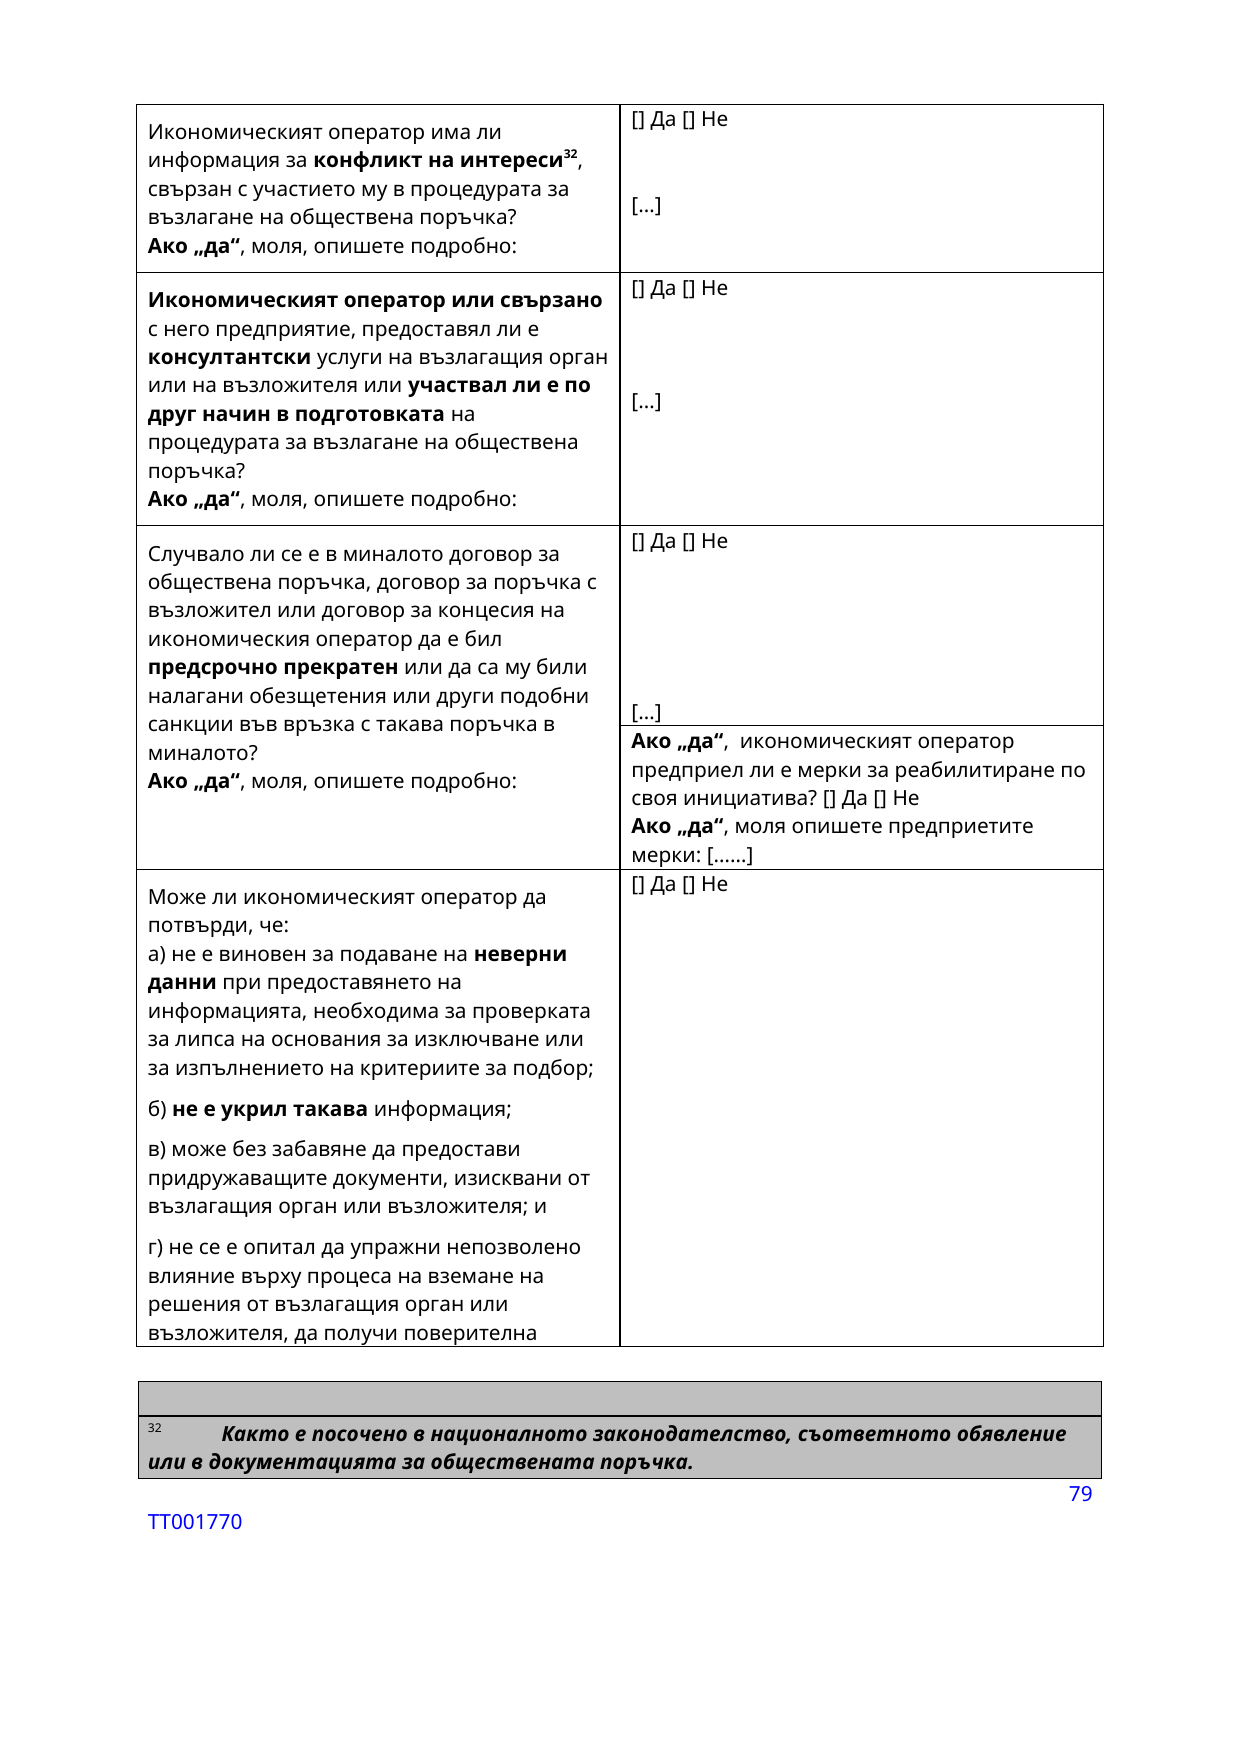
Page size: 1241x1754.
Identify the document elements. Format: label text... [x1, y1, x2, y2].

table_cell Случвало ли се е в миналото договор за обществена поръчка, договор за поръчка с възложител или договор за концесия на икономическия оператор да е бил предсрочно прекратен или да са му били налагани обезщетения или други подобни санкции във връзка с такава поръчка в миналото? Ако „да“, моля, опишете подробно: [137, 526, 619, 868]
table_cell Икономическият оператор или свързано с него предприятие, предоставял ли е консултантски услуги на възлагащия орган или на възложителя или участвал ли е по друг начин в подготовката на процедурата за възлагане на обществена поръчка? Ако „да“, моля, опишете подробно: [137, 273, 619, 525]
table_cell [] Да [] Не […] [621, 105, 1103, 272]
table_cell [] Да [] Не [621, 870, 1103, 1346]
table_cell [137, 870, 619, 1346]
table_cell [] Да [] Не […] [621, 526, 1103, 725]
table_cell [] Да [] Не […] [621, 273, 1103, 525]
table_cell Икономическият оператор има ли информация за конфликт на интереси, свързан с участието му в процедурата за възлагане на обществена поръчка? Ако „да“, моля, опишете подробно: [137, 105, 619, 272]
table_cell Ако „да“, икономическият оператор предприел ли е мерки за реабилитиране по своя инициатива? [] Да [] Не Ако „да“, моля опишете предприетите мерки: [……] [621, 726, 1103, 868]
